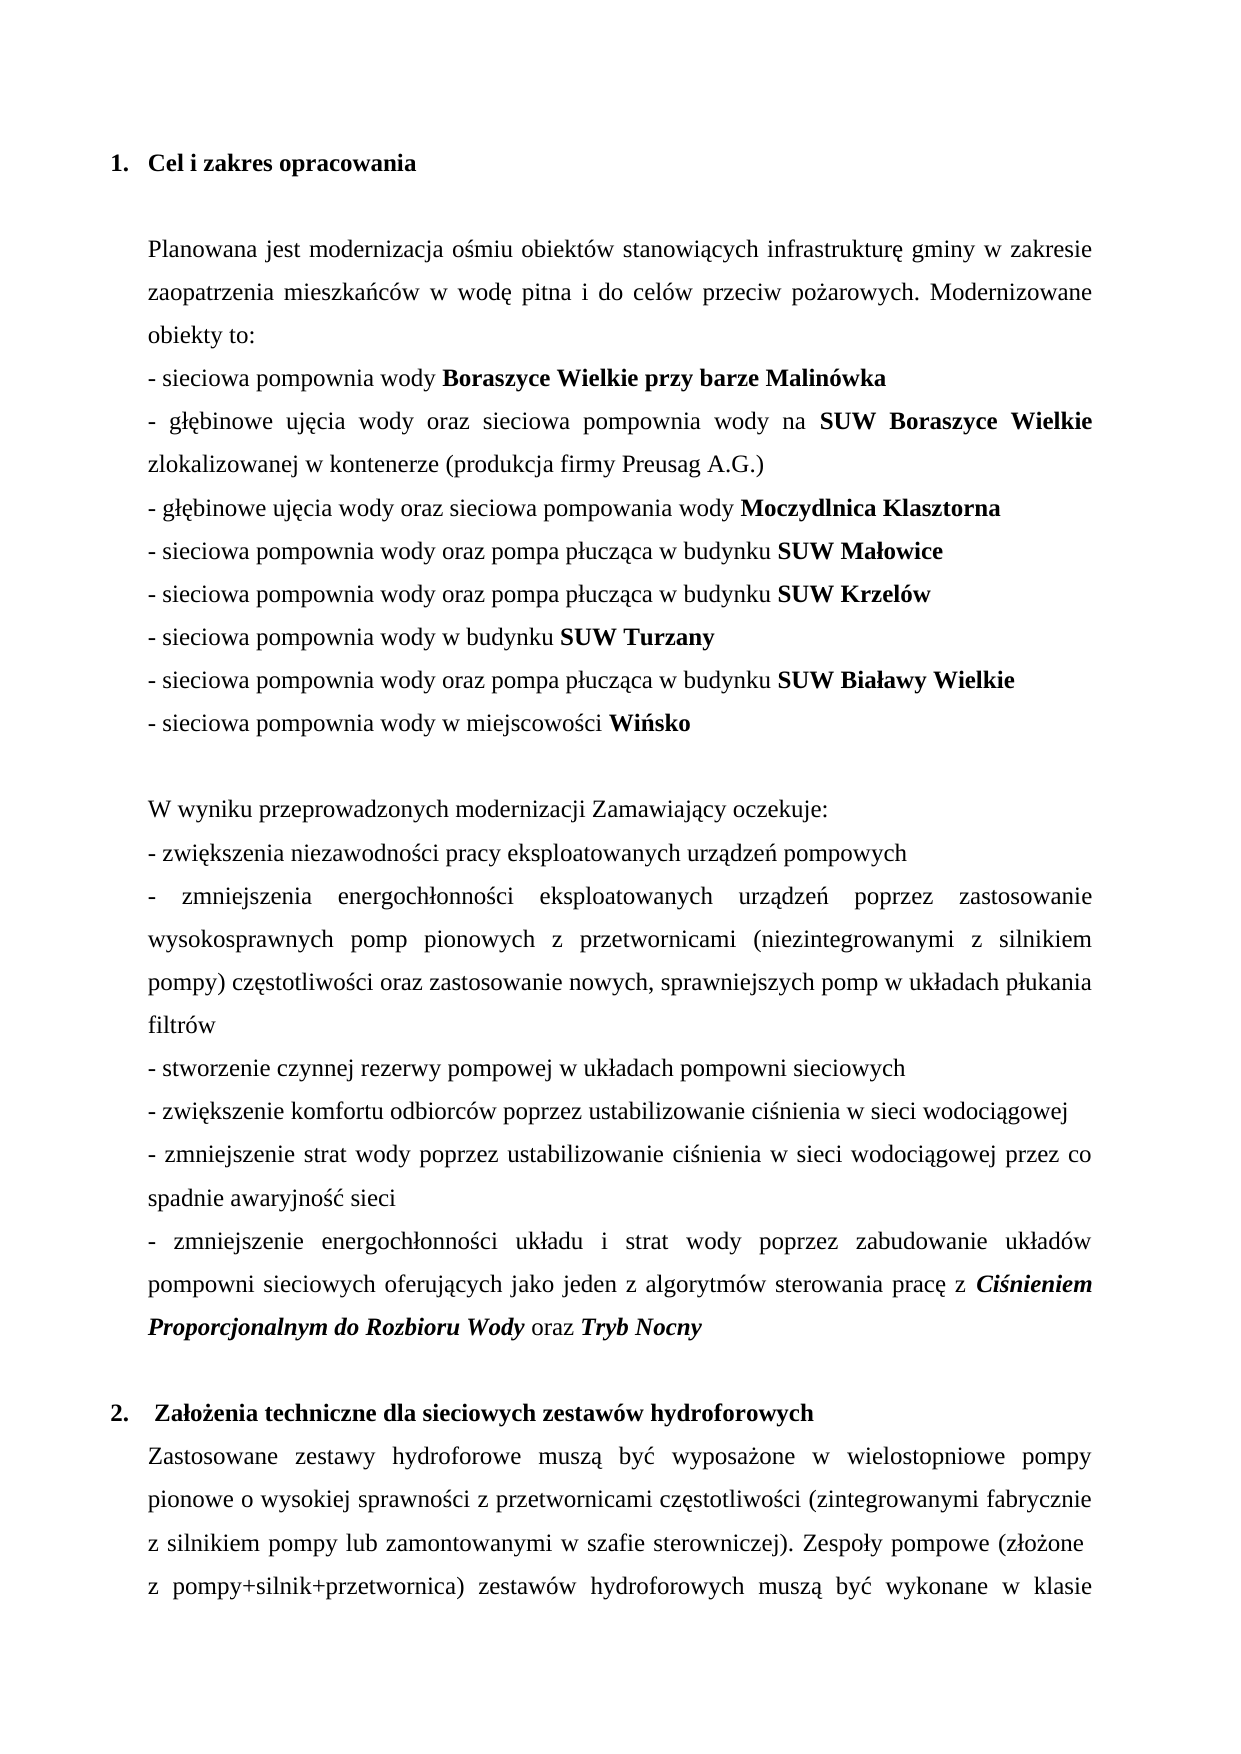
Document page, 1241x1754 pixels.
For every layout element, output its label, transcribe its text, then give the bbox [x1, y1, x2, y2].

text - zwiększenia niezawodności pracy eksploatowanych urządzeń pompowych [148, 838, 1093, 866]
text W wyniku przeprowadzonych modernizacji Zamawiający oczekuje: [148, 794, 1093, 823]
text - sieciowa pompownia wody w budynku SUW Turzany [148, 622, 1093, 651]
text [148, 1441, 1093, 1599]
text - sieciowa pompownia wody oraz pompa płucząca w budynku SUW Krzelów [148, 579, 1093, 608]
text - głębinowe ujęcia wody oraz sieciowa pompowania wody Moczydlnica Klasztorna [148, 493, 1093, 521]
text - zwiększenie komfortu odbiorców poprzez ustabilizowanie ciśnienia w sieci wodociągowej [148, 1096, 1093, 1125]
list Założenia techniczne dla sieciowych zestawów hydroforowych [110, 1398, 1093, 1427]
text - zmniejszenie energochłonności układu i strat wody poprzez zabudowanie układów pompowni sieciowych oferujących jako jeden z algorytmów sterowania pracę z Ciśnieniem Proporcjonalnym do Rozbioru Wody oraz Tryb Nocny [148, 1226, 1093, 1341]
text - zmniejszenie strat wody poprzez ustabilizowanie ciśnienia w sieci wodociągowej przez co spadnie awaryjność sieci [148, 1139, 1093, 1211]
list Cel i zakres opracowania [110, 148, 1093, 176]
text - stworzenie czynnej rezerwy pompowej w układach pompowni sieciowych [148, 1053, 1093, 1082]
text - sieciowa pompownia wody oraz pompa płucząca w budynku SUW Małowice [148, 536, 1093, 564]
text - głębinowe ujęcia wody oraz sieciowa pompownia wody na SUW Boraszyce Wielkie zlokalizowanej w kontenerze (produkcja firmy Preusag A.G.) [148, 406, 1093, 478]
text - sieciowa pompownia wody Boraszyce Wielkie przy barze Malinówka [148, 363, 1093, 392]
text - zmniejszenia energochłonności eksploatowanych urządzeń poprzez zastosowanie wysokosprawnych pomp pionowych z przetwornicami (niezintegrowanymi z silnikiem pompy) częstotliwości oraz zastosowanie nowych, sprawniejszych pomp w układach płukania filtrów [148, 881, 1093, 1039]
text - sieciowa pompownia wody w miejscowości Wińsko [148, 708, 1093, 737]
text - sieciowa pompownia wody oraz pompa płucząca w budynku SUW Białawy Wielkie [148, 665, 1093, 694]
text Planowana jest modernizacja ośmiu obiektów stanowiących infrastrukturę gminy w zakresie zaopatrzenia mieszkańców w wodę pitna i do celów przeciw pożarowych. Modernizowane obiekty to: [148, 234, 1093, 349]
